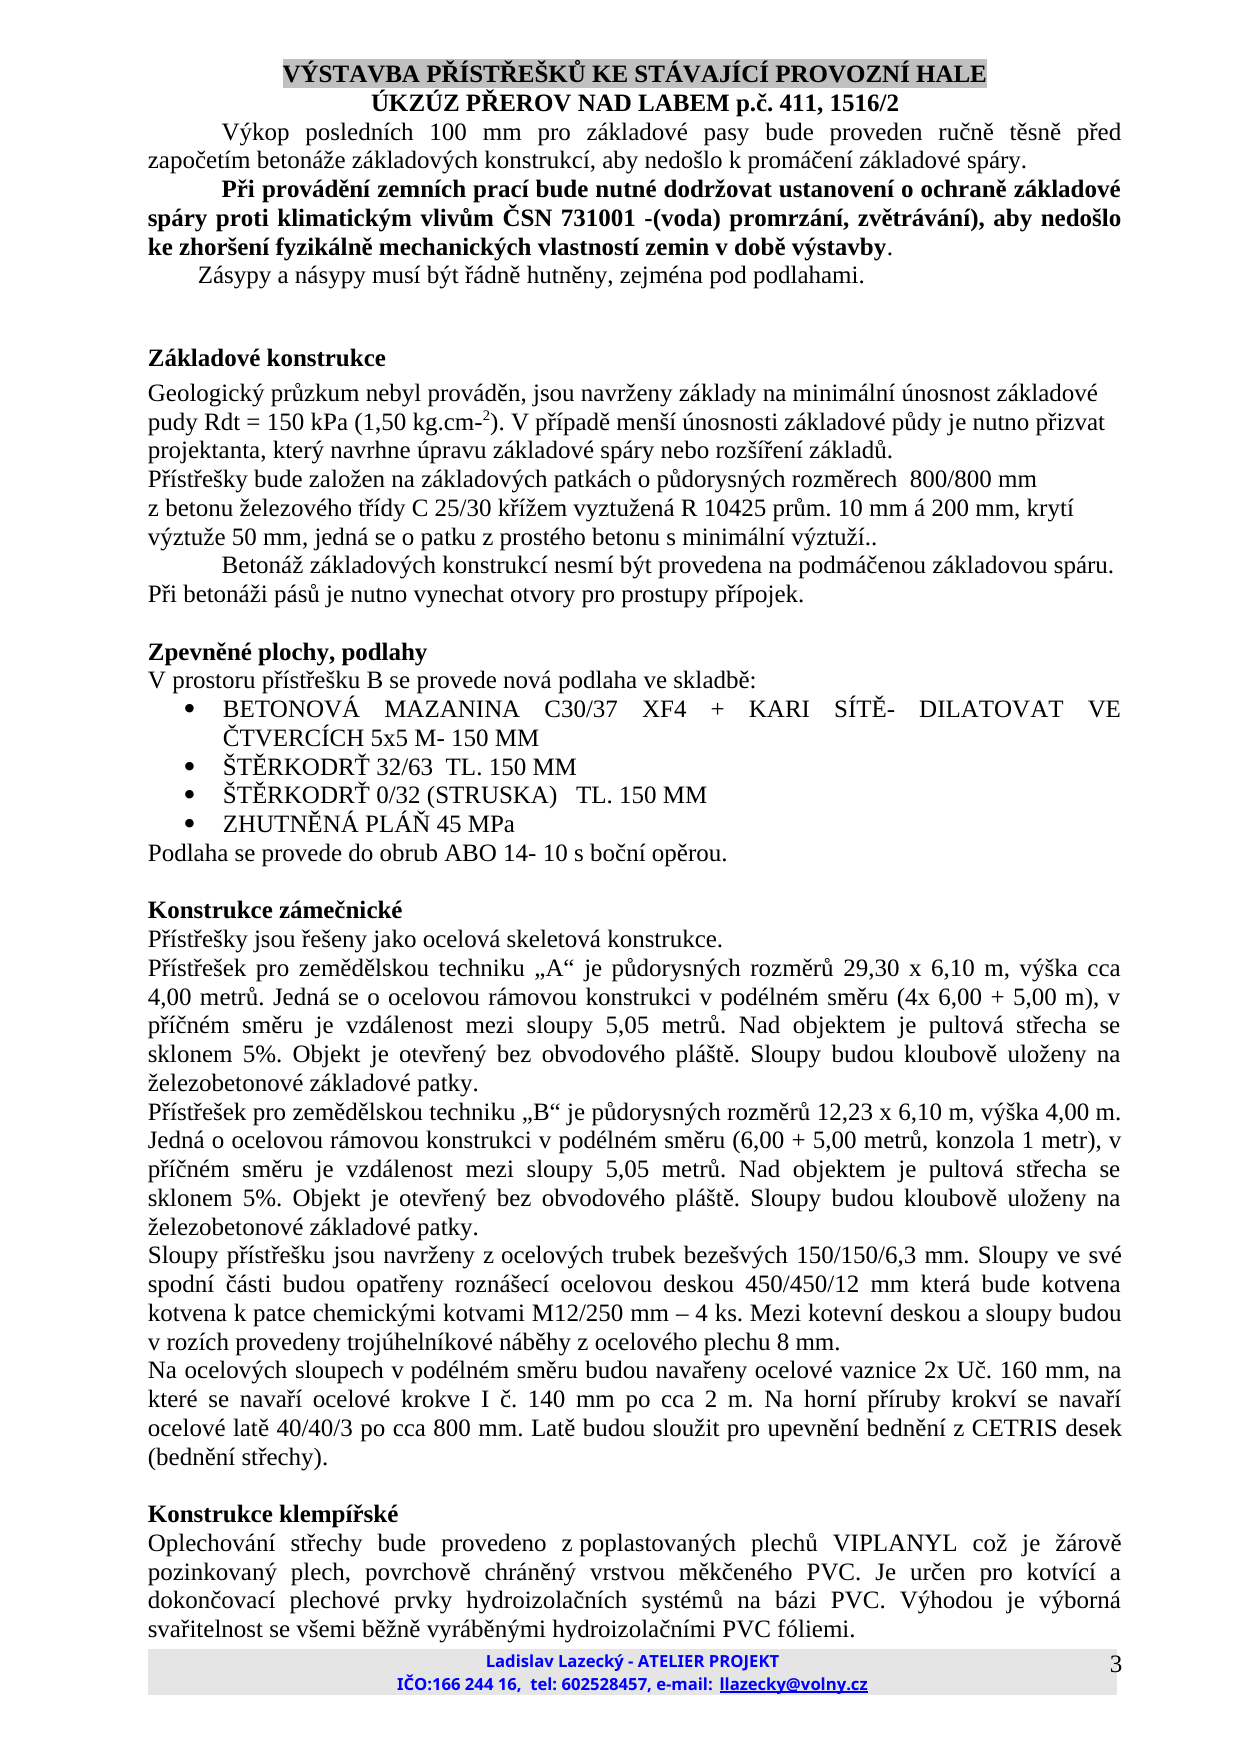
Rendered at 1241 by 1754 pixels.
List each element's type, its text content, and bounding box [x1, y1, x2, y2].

text Geologický průzkum nebyl prováděn, jsou navrženy základy na minimální únosnost základové pudy Rdt = 150 kPa (1,50 kg.cm-2). V případě menší únosnosti základové půdy je nutno přizvat projektanta, který navrhne úpravu základové spáry nebo rozšíření základů. [148, 378, 1122, 464]
text V prostoru přístřešku B se provede nová podlaha ve skladbě: [148, 665, 1122, 694]
text Zásypy a násypy musí být řádně hutněny, zejména pod podlahami. [148, 260, 1122, 289]
list ŠTĚRKODRŤ 0/32 (STRUSKA) TL. 150 MM [185, 780, 1122, 809]
text Sloupy přístřešku jsou navrženy z ocelových trubek bezešvých 150/150/6,3 mm. Sloupy ve své spodní části budou opatřeny roznášecí ocelovou deskou 450/450/12 mm která bude kotvena kotvena k patce chemickými kotvami M12/250 mm – 4 ks. Mezi kotevní deskou a sloupy budou v rozích provedeny trojúhelníkové náběhy z ocelového plechu 8 mm. [148, 1240, 1122, 1355]
text Podlaha se provede do obrub ABO 14- 10 s boční opěrou. [148, 838, 1122, 867]
list ŠTĚRKODRŤ 32/63 TL. 150 MM [185, 752, 1122, 780]
text Při betonáži pásů je nutno vynechat otvory pro prostupy přípojek. [148, 579, 1122, 608]
text Betonáž základových konstrukcí nesmí být provedena na podmáčenou základovou spáru. [148, 550, 1122, 579]
text Při provádění zemních prací bude nutné dodržovat ustanovení o ochraně základové spáry proti klimatickým vlivům ČSN 731001 -(voda) promrzání, zvětrávání), aby nedošlo ke zhoršení fyzikálně mechanických vlastností zemin v době výstavby. [148, 174, 1122, 260]
text Konstrukce klempířské [148, 1499, 1122, 1528]
title Základové konstrukce [148, 343, 1122, 372]
text Výkop posledních 100 mm pro základové pasy bude proveden ručně těsně před započetím betonáže základových konstrukcí, aby nedošlo k promáčení základové spáry. [148, 117, 1122, 174]
text Přístřešek pro zemědělskou techniku „B“ je půdorysných rozměrů 12,23 x 6,10 m, výška 4,00 m. Jedná o ocelovou rámovou konstrukci v podélném směru (6,00 + 5,00 metrů, konzola 1 metr), v příčném směru je vzdálenost mezi sloupy 5,05 metrů. Nad objektem je pultová střecha se sklonem 5%. Objekt je otevřený bez obvodového pláště. Sloupy budou kloubově uloženy na železobetonové základové patky. [148, 1097, 1122, 1240]
text Na ocelových sloupech v podélném směru budou navařeny ocelové vaznice 2x Uč. 160 mm, na které se navaří ocelové krokve I č. 140 mm po cca 2 m. Na horní příruby krokví se navaří ocelové latě 40/40/3 po cca 800 mm. Latě budou sloužit pro upevnění bednění z CETRIS desek (bednění střechy). [148, 1355, 1122, 1470]
list BETONOVÁ MAZANINA C30/37 XF4 + KARI SÍTĚ- DILATOVAT VE ČTVERCÍCH 5x5 M- 150 MM [185, 694, 1122, 752]
text Přístřešek pro zemědělskou techniku „A“ je půdorysných rozměrů 29,30 x 6,10 m, výška cca 4,00 metrů. Jedná se o ocelovou rámovou konstrukci v podélném směru (4x 6,00 + 5,00 m), v příčném směru je vzdálenost mezi sloupy 5,05 metrů. Nad objektem je pultová střecha se sklonem 5%. Objekt je otevřený bez obvodového pláště. Sloupy budou kloubově uloženy na železobetonové základové patky. [148, 953, 1122, 1097]
text Konstrukce zámečnické [148, 895, 1122, 924]
text Přístřešky bude založen na základových patkách o půdorysných rozměrech 800/800 mm z betonu železového třídy C 25/30 křížem vyztužená R 10425 prům. 10 mm á 200 mm, krytí výztuže 50 mm, jedná se o patku z prostého betonu s minimální výztuží.. [148, 464, 1122, 550]
text Přístřešky jsou řešeny jako ocelová skeletová konstrukce. [148, 924, 1122, 953]
text Oplechování střechy bude provedeno z poplastovaných plechů VIPLANYL což je žárově pozinkovaný plech, povrchově chráněný vrstvou měkčeného PVC. Je určen pro kotvící a dokončovací plechové prvky hydroizolačních systémů na bázi PVC. Výhodou je výborná svařitelnost se všemi běžně vyráběnými hydroizolačními PVC fóliemi. [148, 1528, 1122, 1643]
list ZHUTNĚNÁ PLÁŇ 45 MPa [185, 809, 1122, 838]
text Zpevněné plochy, podlahy [148, 637, 1122, 665]
